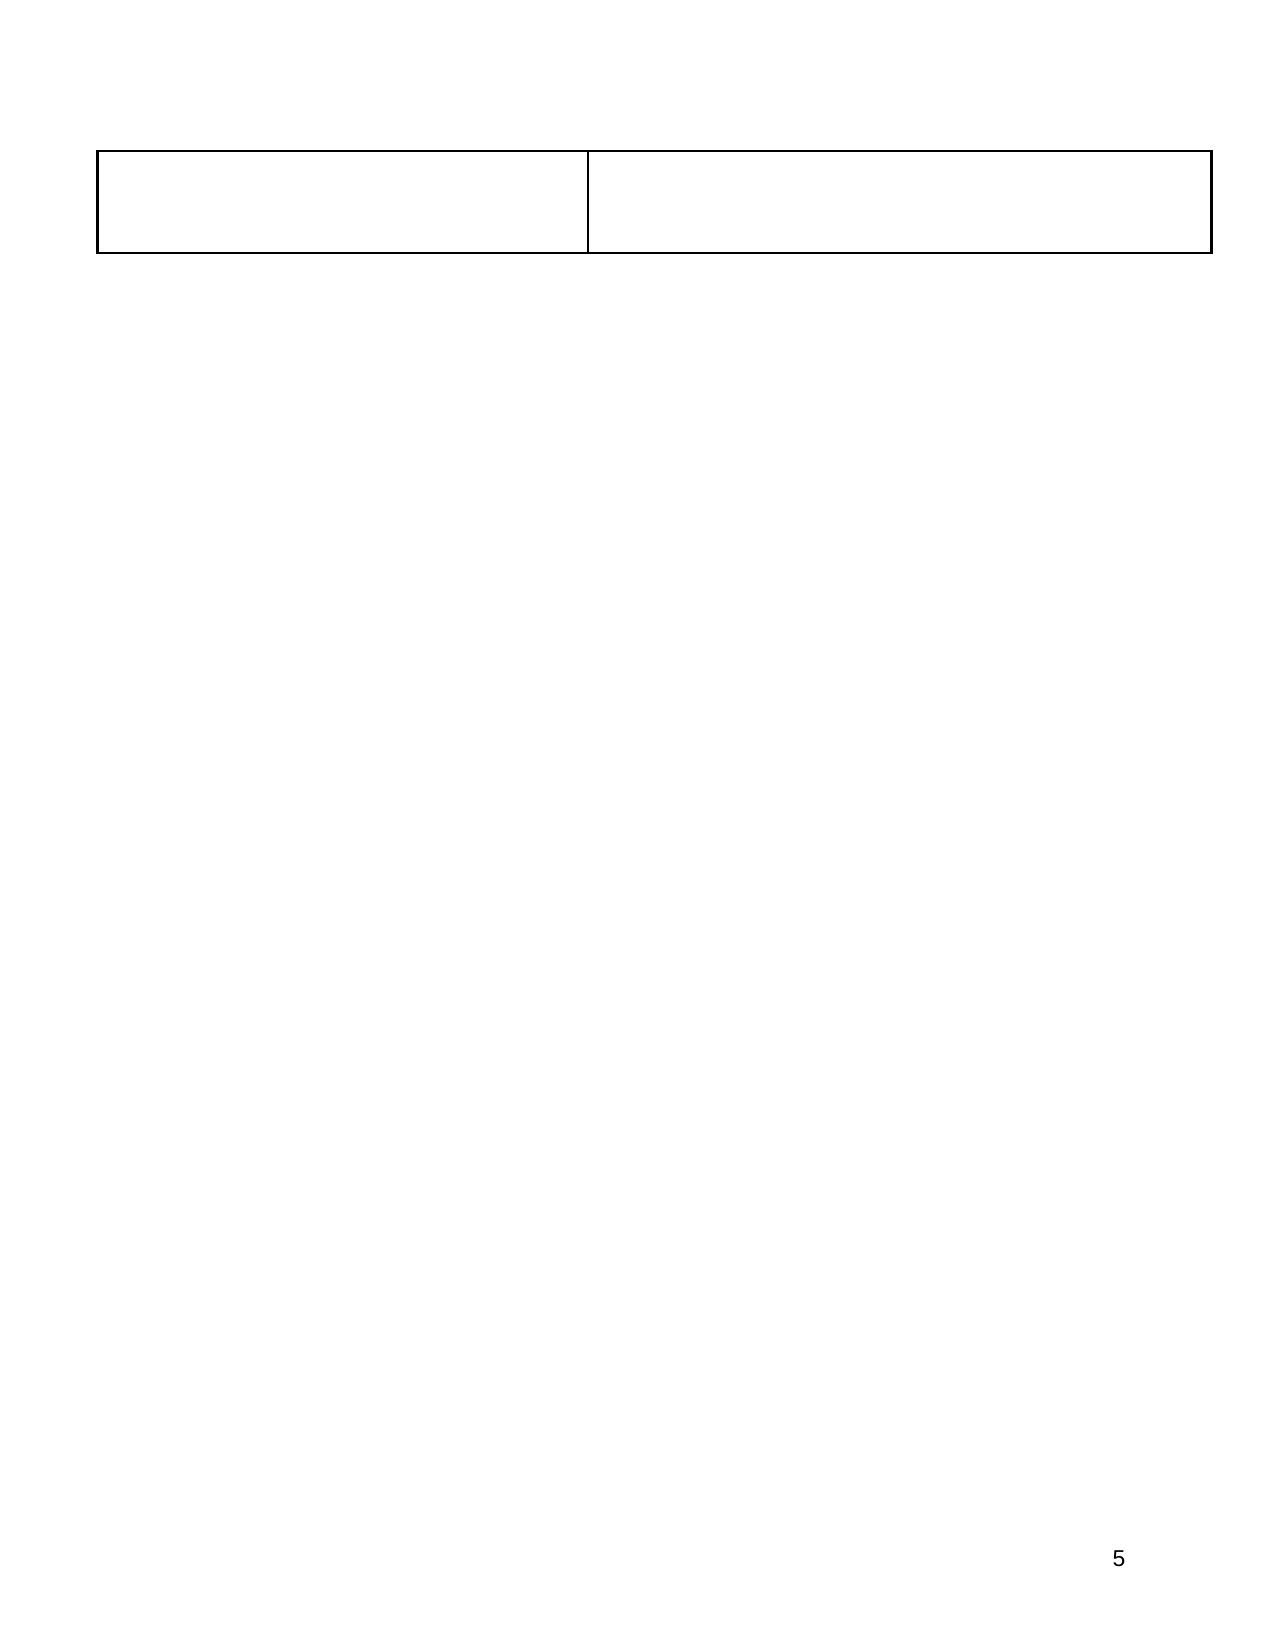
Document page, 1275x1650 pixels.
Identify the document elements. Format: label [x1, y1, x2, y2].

table_cell [99, 152, 587, 252]
table_cell [589, 152, 1210, 252]
